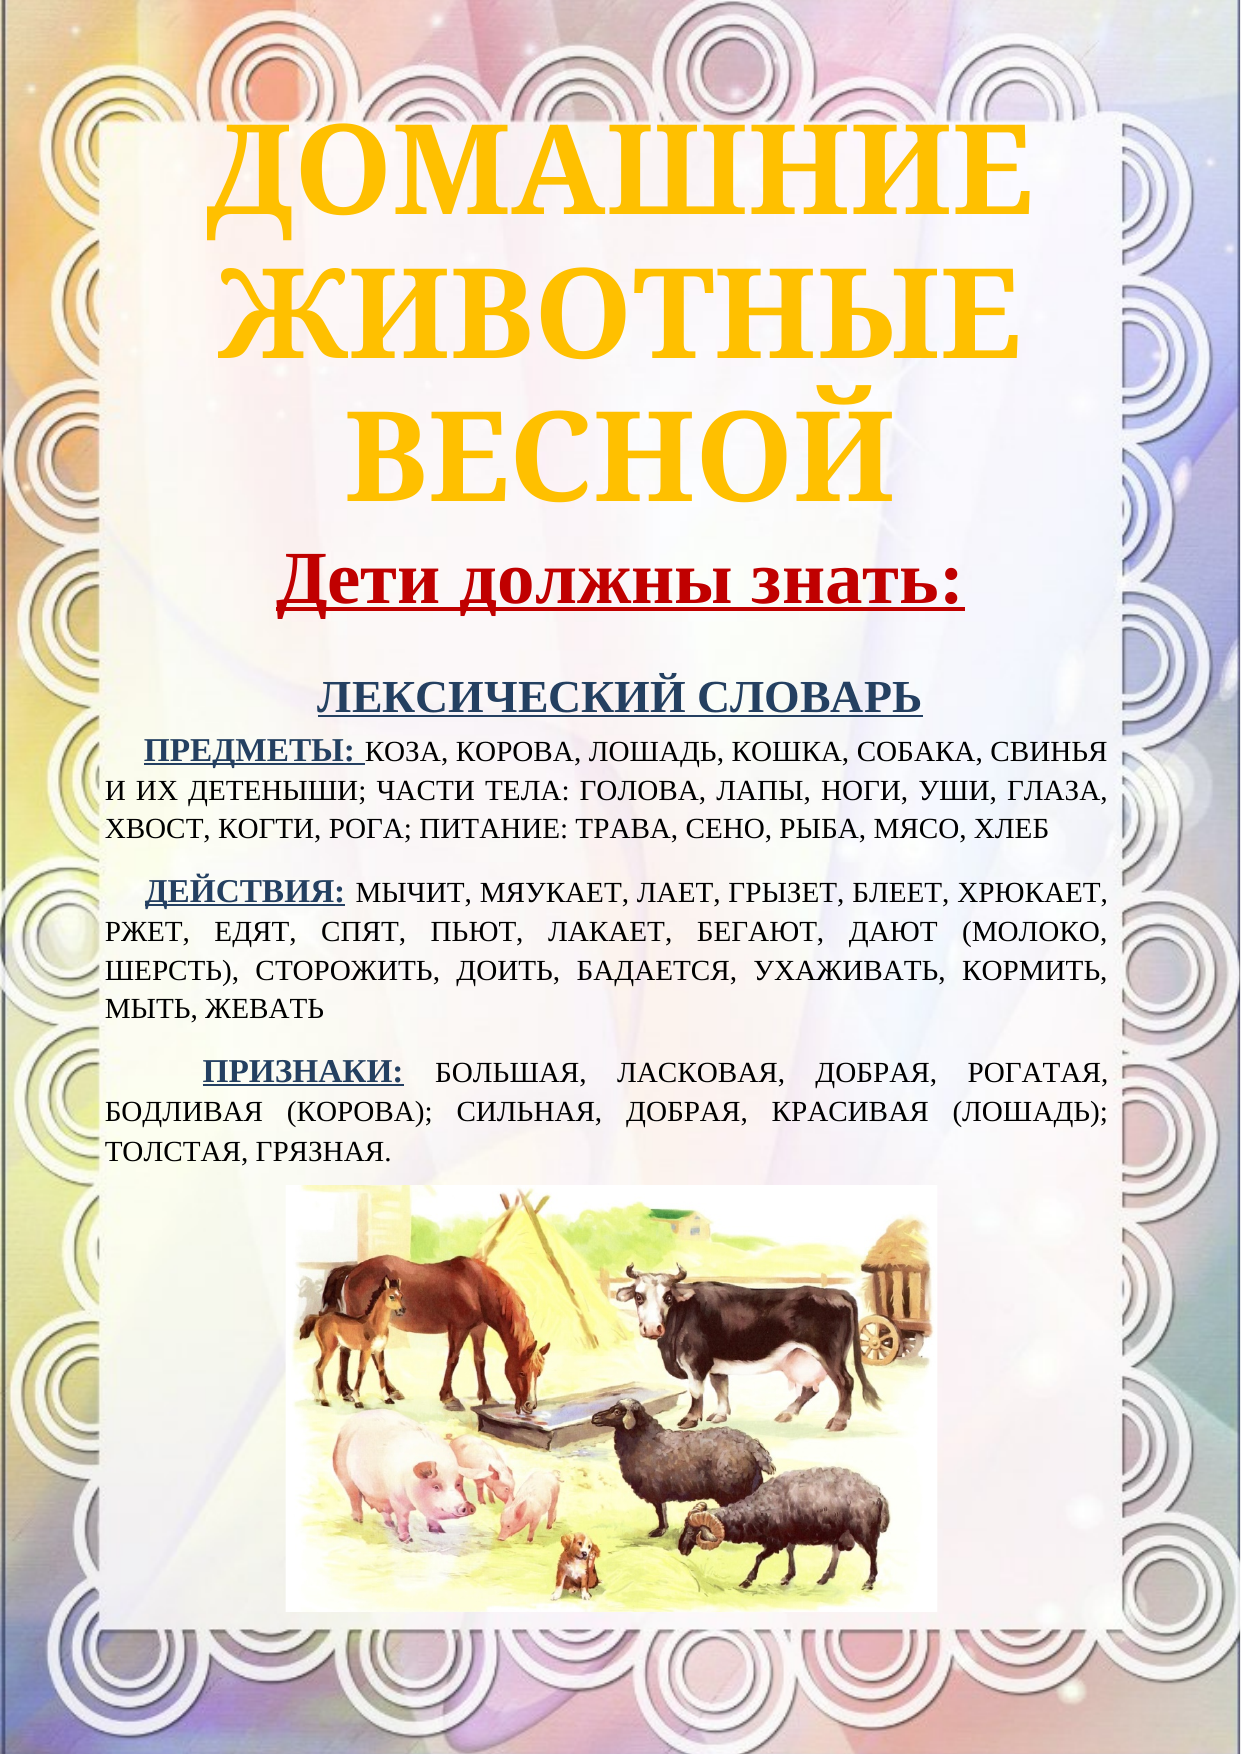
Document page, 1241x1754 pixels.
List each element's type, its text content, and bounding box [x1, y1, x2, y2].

subtitle Дети должны знать: [75, 533, 1165, 619]
subtitle ЖИВОТНЫЕ ВЕСНОЙ [75, 246, 1165, 533]
subtitle ДОМАШНИЕ [75, 102, 1165, 246]
subtitle ЛЕКСИЧЕСКИЙ СЛОВАРЬ [75, 669, 1165, 722]
text ПРЕДМЕТЫ: КОЗА, КОРОВА, ЛОШАДЬ, КОШКА, СОБАКА, СВИНЬЯ И ИХ ДЕТЕНЫШИ; ЧАСТИ ТЕЛА: ГОЛОВА, ЛАПЫ, НОГИ, УШИ, ГЛАЗА, ХВОСТ, КОГТИ, РОГА; ПИТАНИЕ: ТРАВА, СЕНО, РЫБА, МЯСО, ХЛЕБ [104, 730, 1109, 845]
picture [0, 0, 1241, 1754]
text ДЕЙСТВИЯ: МЫЧИТ, МЯУКАЕТ, ЛАЕТ, ГРЫЗЕТ, БЛЕЕТ, ХРЮКАЕТ, РЖЕТ, ЕДЯТ, СПЯТ, ПЬЮТ, ЛАКАЕТ, БЕГАЮТ, ДАЮТ (МОЛОКО, ШЕРСТЬ), СТОРОЖИТЬ, ДОИТЬ, БАДАЕТСЯ, УХАЖИВАТЬ, КОРМИТЬ, МЫТЬ, ЖЕВАТЬ [104, 871, 1109, 1025]
text ПРИЗНАКИ: БОЛЬШАЯ, ЛАСКОВАЯ, ДОБРАЯ, РОГАТАЯ, БОДЛИВАЯ (КОРОВА); СИЛЬНАЯ, ДОБРАЯ, КРАСИВАЯ (ЛОШАДЬ); ТОЛСТАЯ, ГРЯЗНАЯ. [104, 1051, 1109, 1169]
